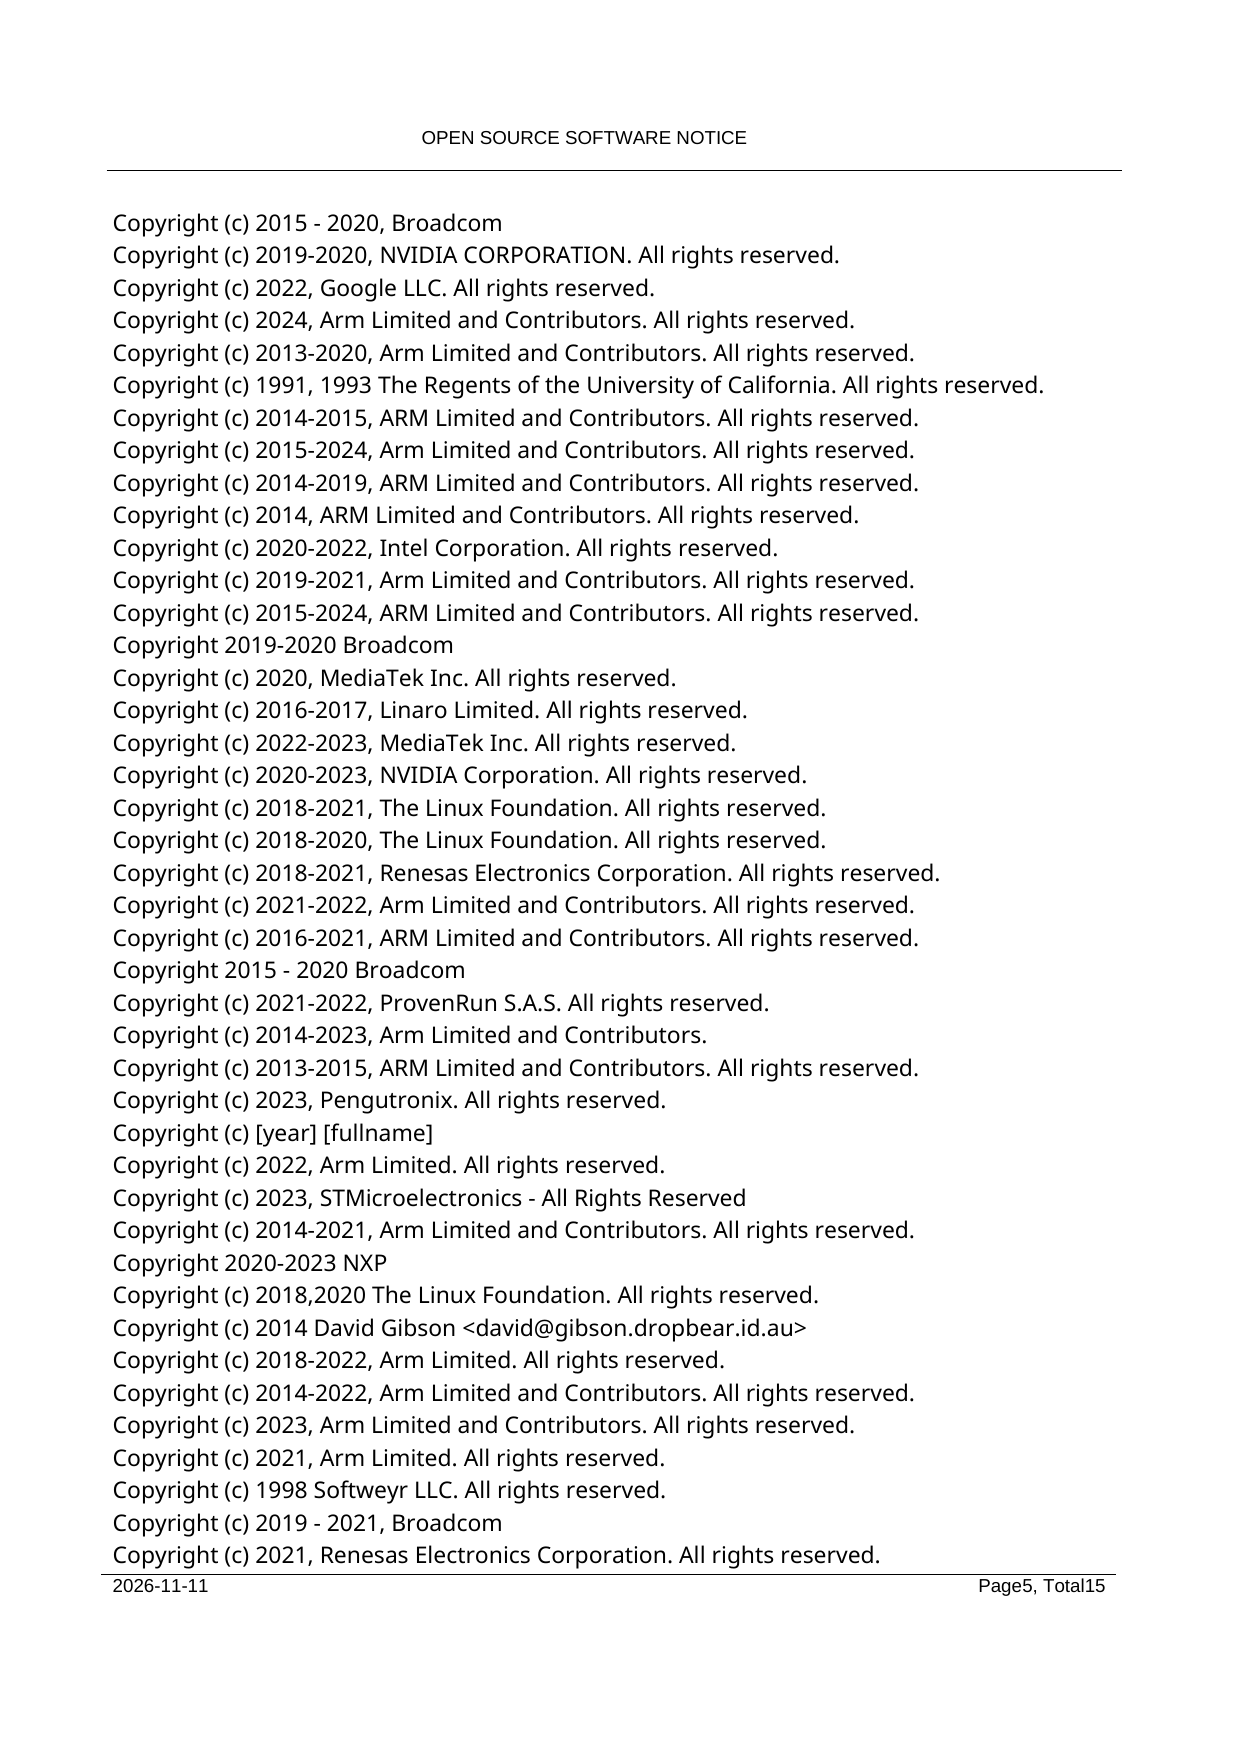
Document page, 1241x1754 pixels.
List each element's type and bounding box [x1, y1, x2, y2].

text [112, 206, 1128, 1571]
